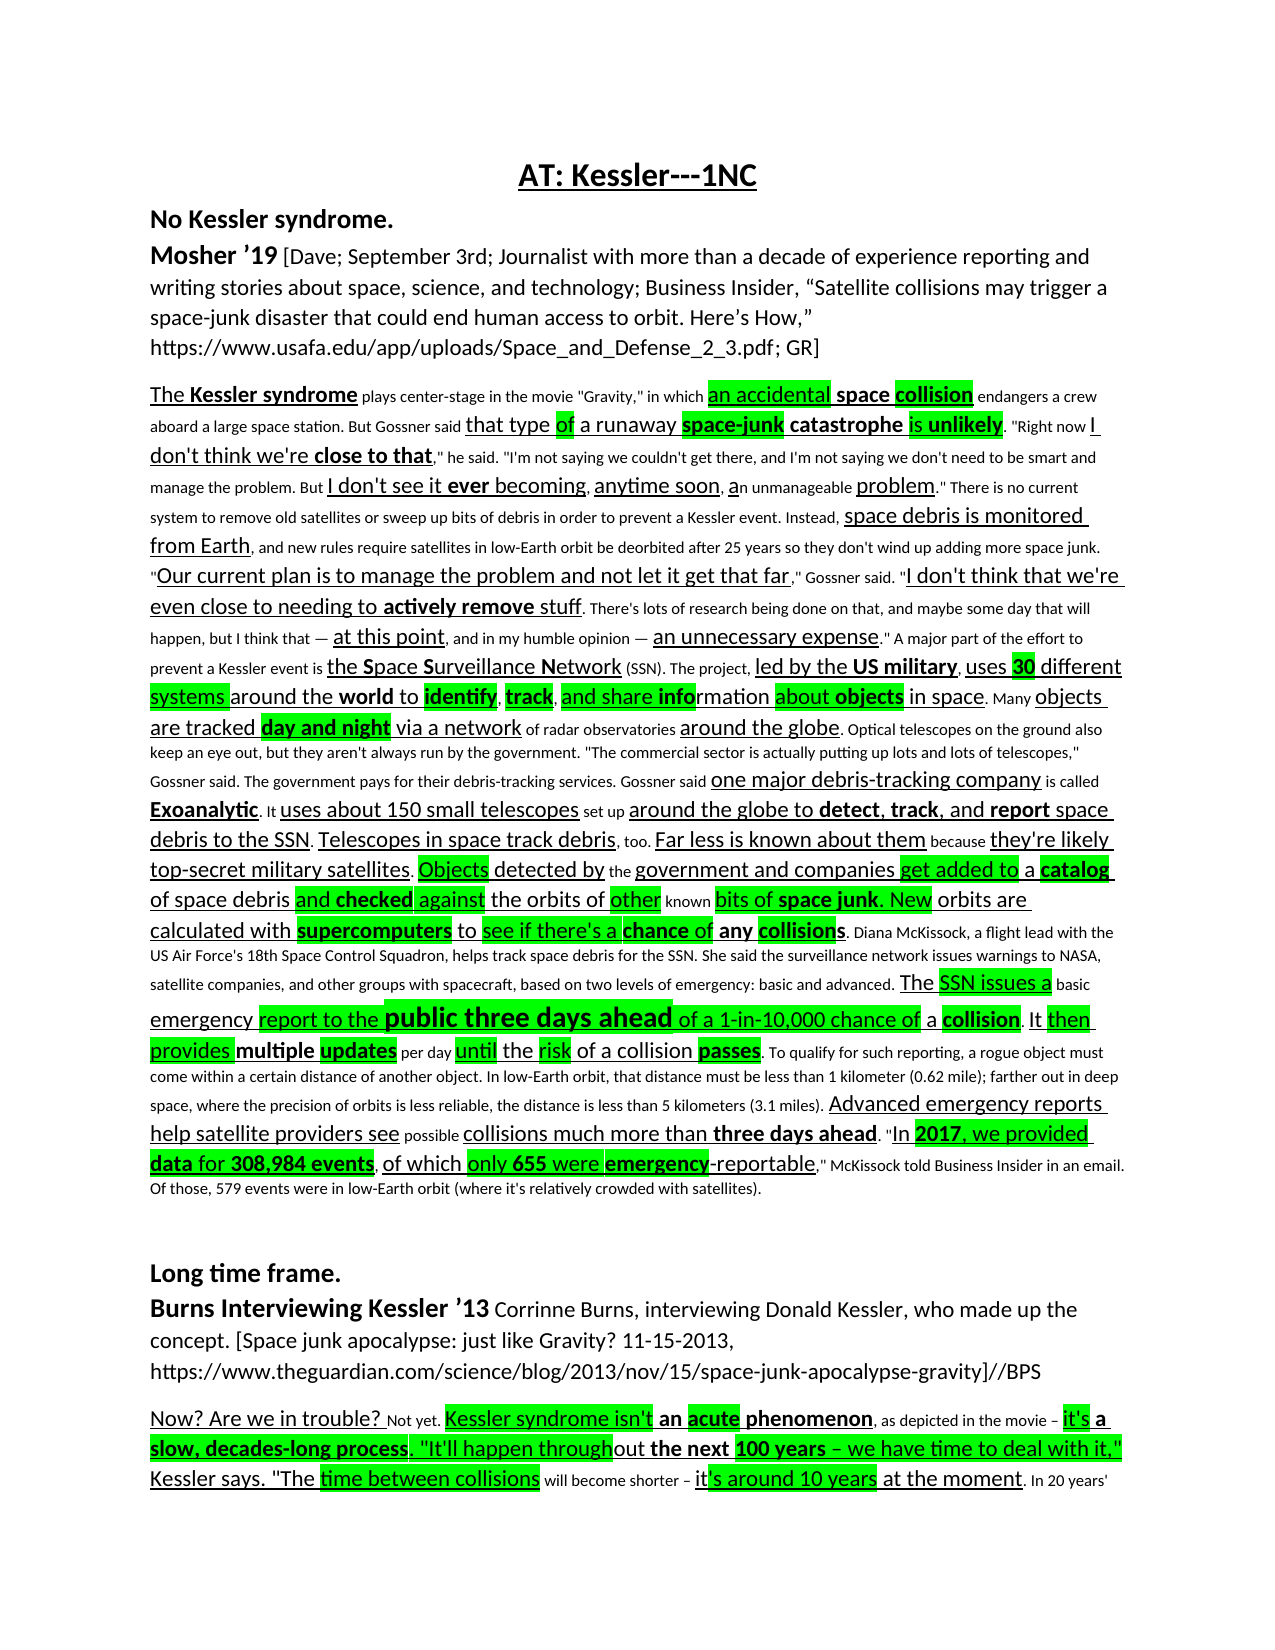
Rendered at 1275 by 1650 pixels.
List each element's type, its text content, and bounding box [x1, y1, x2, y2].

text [150, 1404, 1125, 1492]
subtitle No Kessler syndrome. [150, 202, 1125, 235]
text Mosher ’19 [Dave; September 3rd; Journalist with more than a decade of experience reporting and writing stories about space, science, and technology; Business Insider, “Satellite collisions may trigger a space-junk disaster that could end human access to orbit. Here’s How,” https://www.usafa.edu/app/uploads/Space_and_Defense_2_3.pdf; GR] [150, 238, 1125, 362]
text Burns Interviewing Kessler ’13 Corrinne Burns, interviewing Donald Kessler, who made up the concept. [Space junk apocalypse: just like Gravity? 11-15-2013, https://www.theguardian.com/science/blog/2013/nov/15/space-junk-apocalypse-gravity]//BPS [150, 1291, 1125, 1385]
subtitle AT: Kessler---1NC [150, 154, 1125, 195]
subtitle Long time frame. [150, 1256, 1125, 1289]
text The Kessler syndrome plays center-stage in the movie "Gravity," in which an accidental space collision endangers a crew aboard a large space station. But Gossner said that type of a runaway space-junk catastrophe is unlikely. "Right now I don't think we're close to that," he said. "I'm not saying we couldn't get there, and I'm not saying we don't need to be smart and manage the problem. But I don't see it ever becoming, anytime soon, an unmanageable problem." There is no current system to remove old satellites or sweep up bits of debris in order to prevent a Kessler event. Instead, space debris is monitored from Earth, and new rules require satellites in low-Earth orbit be deorbited after 25 years so they don't wind up adding more space junk. "Our current plan is to manage the problem and not let it get that far," Gossner said. "I don't think that we're even close to needing to actively remove stuff. There's lots of research being done on that, and maybe some day that will happen, but I think that — at this point, and in my humble opinion — an unnecessary expense." A major part of the effort to prevent a Kessler event is the Space Surveillance Network (SSN). The project, led by the US military, uses 30 different systems around the world to identify, track, and share information about objects in space. Many objects are tracked day and night via a network of radar observatories around the globe. Optical telescopes on the ground also keep an eye out, but they aren't always run by the government. "The commercial sector is actually putting up lots and lots of telescopes," Gossner said. The government pays for their debris-tracking services. Gossner said one major debris-tracking company is called Exoanalytic. It uses about 150 small telescopes set up around the globe to detect, track, and report space debris to the SSN. Telescopes in space track debris, too. Far less is known about them because they're likely top-secret military satellites. Objects detected by the government and companies get added to a catalog of space debris and checked against the orbits of other known bits of space junk. New orbits are calculated with supercomputers to see if there's a chance of any collisions. Diana McKissock, a flight lead with the US Air Force's 18th Space Control Squadron, helps track space debris for the SSN. She said the surveillance network issues warnings to NASA, satellite companies, and other groups with spacecraft, based on two levels of emergency: basic and advanced. The SSN issues a basic emergency report to the public three days ahead of a 1-in-10,000 chance of a collision. It then provides multiple updates per day until the risk of a collision passes. To qualify for such reporting, a rogue object must come within a certain distance of another object. In low-Earth orbit, that distance must be less than 1 kilometer (0.62 mile); farther out in deep space, where the precision of orbits is less reliable, the distance is less than 5 kilometers (3.1 miles). Advanced emergency reports help satellite providers see possible collisions much more than three days ahead. "In 2017, we provided data for 308,984 events, of which only 655 were emergency-reportable," McKissock told Business Insider in an email. Of those, 579 events were in low-Earth orbit (where it's relatively crowded with satellites). [150, 380, 1125, 1199]
